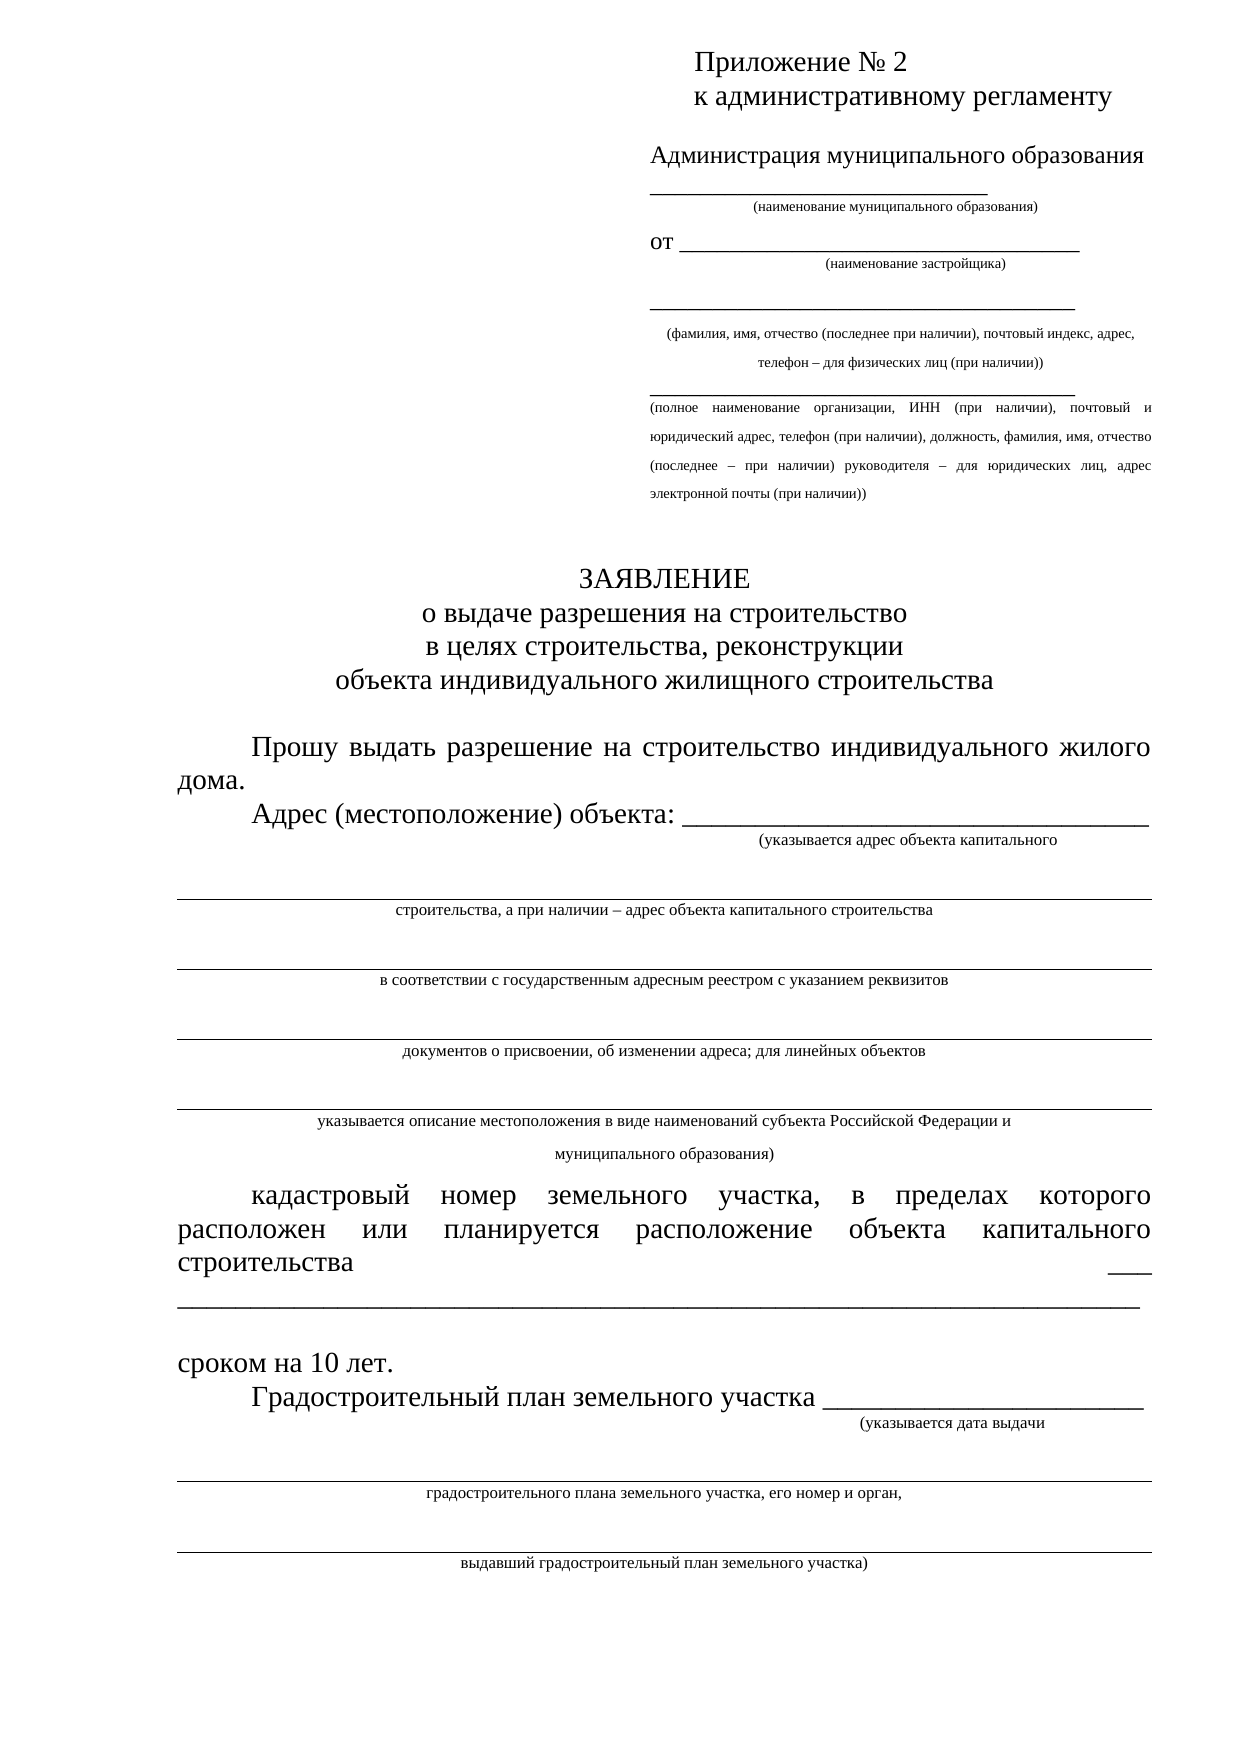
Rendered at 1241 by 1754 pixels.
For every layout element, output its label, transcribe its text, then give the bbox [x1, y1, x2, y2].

text объекта индивидуального жилищного строительства [177, 662, 1152, 695]
text (указывается дата выдачи [753, 1412, 1152, 1446]
text (наименование застройщика) [679, 255, 1152, 284]
text __________________________________ [650, 284, 1152, 313]
text Администрация муниципального образования ___________________________ [650, 140, 1152, 198]
text (наименование муниципального образования) [753, 198, 1152, 226]
text (полное наименование организации, ИНН (при наличии), почтовый и юридический адрес, телефон (при наличии), должность, фамилия, имя, отчество (последнее – при наличии) руководителя – для юридических лиц, адрес электронной почты (при наличии)) [650, 399, 1152, 514]
text (фамилия, имя, отчество (последнее при наличии), почтовый индекс, адрес, телефон – для физических лиц (при наличии)) [650, 313, 1152, 370]
text градостроительного плана земельного участка, его номер и орган, [177, 1482, 1152, 1516]
text от ________________________________ [650, 226, 1152, 255]
text Прошу выдать разрешение на строительство индивидуального жилого дома. [177, 729, 1152, 796]
text ЗАЯВЛЕНИЕ [177, 561, 1152, 595]
text Адрес (местоположение) объекта: ________________________________ [177, 796, 1152, 829]
text о выдаче разрешения на строительство [177, 595, 1152, 628]
text в соответствии с государственным адресным реестром с указанием реквизитов [177, 970, 1152, 1003]
text муниципального образования) [177, 1144, 1152, 1177]
text (указывается адрес объекта капитального [664, 829, 1152, 863]
text в целях строительства, реконструкции [177, 628, 1152, 662]
text сроком на 10 лет. [177, 1345, 1152, 1379]
text __________________________________ [650, 370, 1152, 399]
text указывается описание местоположения в виде наименований субъекта Российской Федерации и [177, 1110, 1152, 1144]
subtitle к административному регламенту [693, 78, 1152, 111]
text выдавший градостроительный план земельного участка) [177, 1553, 1152, 1586]
text кадастровый номер земельного участка, в пределах которого расположен или планируется расположение объекта капитального строительства ___ __________________________________________________________________ [177, 1177, 1152, 1312]
text Градостроительный план земельного участка ______________________ [177, 1379, 1152, 1412]
text строительства, а при наличии – адрес объекта капитального строительства [177, 900, 1152, 933]
text Приложение № 2 [694, 44, 1152, 78]
text документов о присвоении, об изменении адреса; для линейных объектов [177, 1040, 1152, 1074]
